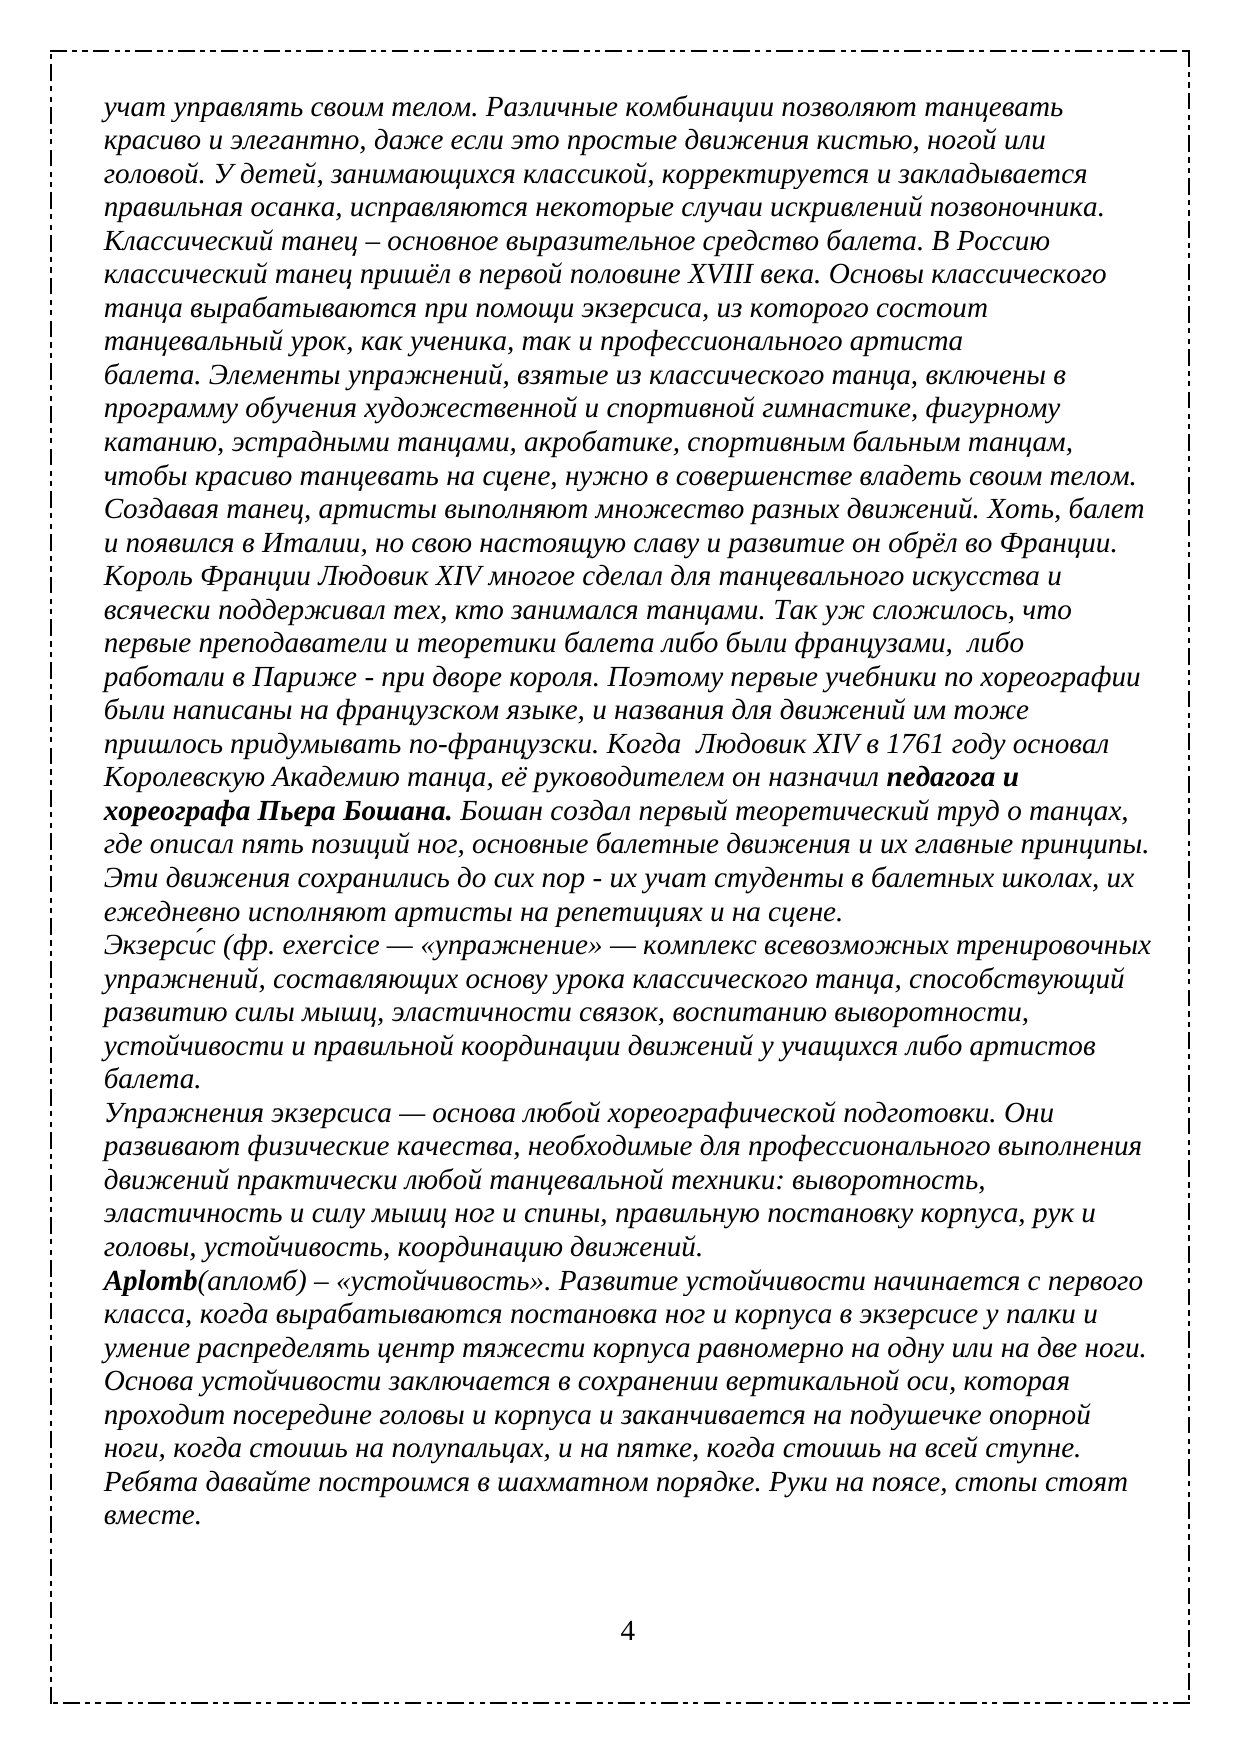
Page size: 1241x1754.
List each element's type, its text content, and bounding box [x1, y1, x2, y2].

text Упражнения экзерсиса — основа любой хореографической подготовки. Они развивают физические качества, необходимые для профессионального выполнения движений практически любой танцевальной техники: выворотность, эластичность и силу мышц ног и спины, правильную постановку корпуса, рук и головы, устойчивость, координацию движений. [103, 1095, 1152, 1263]
text Экзерси́с (фр. exercice — «упражнение» — комплекс всевозможных тренировочных упражнений, составляющих основу урока классического танца, способствующий развитию силы мышц, эластичности связок, воспитанию выворотности, устойчивости и правильной координации движений у учащихся либо артистов балета. [201, 927, 1152, 1095]
text Ребята давайте построимся в шахматном порядке. Руки на поясе, стопы стоят вместе. [103, 1464, 1152, 1531]
